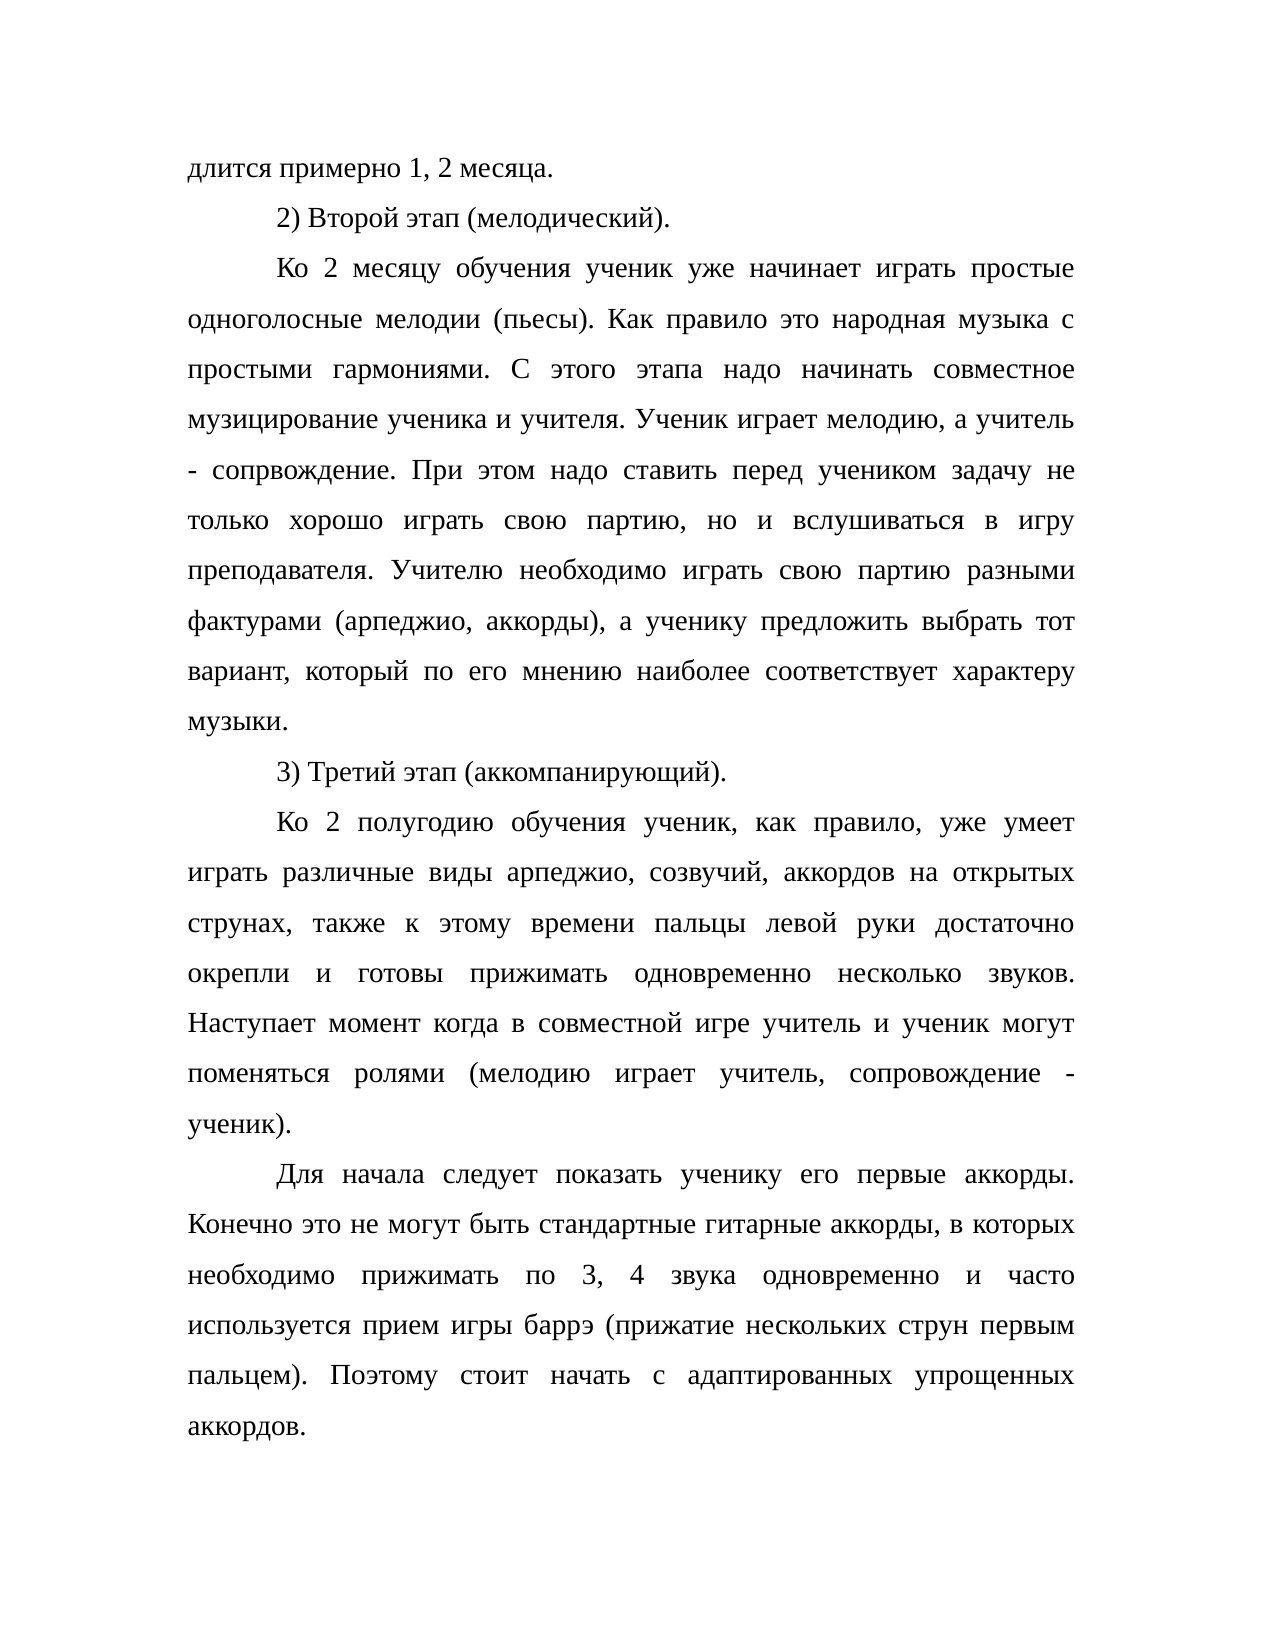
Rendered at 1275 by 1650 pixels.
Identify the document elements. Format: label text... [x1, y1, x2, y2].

text Ко 2 месяцу обучения ученик уже начинает играть простые одноголосные мелодии (пьесы). Как правило это народная музыка с простыми гармониями. С этого этапа надо начинать совместное музицирование ученика и учителя. Ученик играет мелодию, а учитель - сопрвождение. При этом надо ставить перед учеником задачу не только хорошо играть свою партию, но и вслушиваться в игру преподавателя. Учителю необходимо играть свою партию разными фактурами (арпеджио, аккорды), а ученику предложить выбрать тот вариант, который по его мнению наиболее соответствует характеру музыки. [187, 251, 1076, 737]
text Для начала следует показать ученику его первые аккорды. Конечно это не могут быть стандартные гитарные аккорды, в которых необходимо прижимать по 3, 4 звука одновременно и часто используется прием игры баррэ (прижатие нескольких струн первым пальцем). Поэтому стоит начать с адаптированных упрощенных аккордов. [187, 1156, 1076, 1441]
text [187, 150, 1076, 183]
text 3) Третий этап (аккомпанирующий). [187, 754, 969, 787]
text Ко 2 полугодию обучения ученик, как правило, уже умеет играть различные виды арпеджио, созвучий, аккордов на открытых струнах, также к этому времени пальцы левой руки достаточно окрепли и готовы прижимать одновременно несколько звуков. Наступает момент когда в совместной игре учитель и ученик могут поменяться ролями (мелодию играет учитель, сопровождение - ученик). [187, 804, 1076, 1139]
text 2) Второй этап (мелодический). [187, 200, 969, 234]
